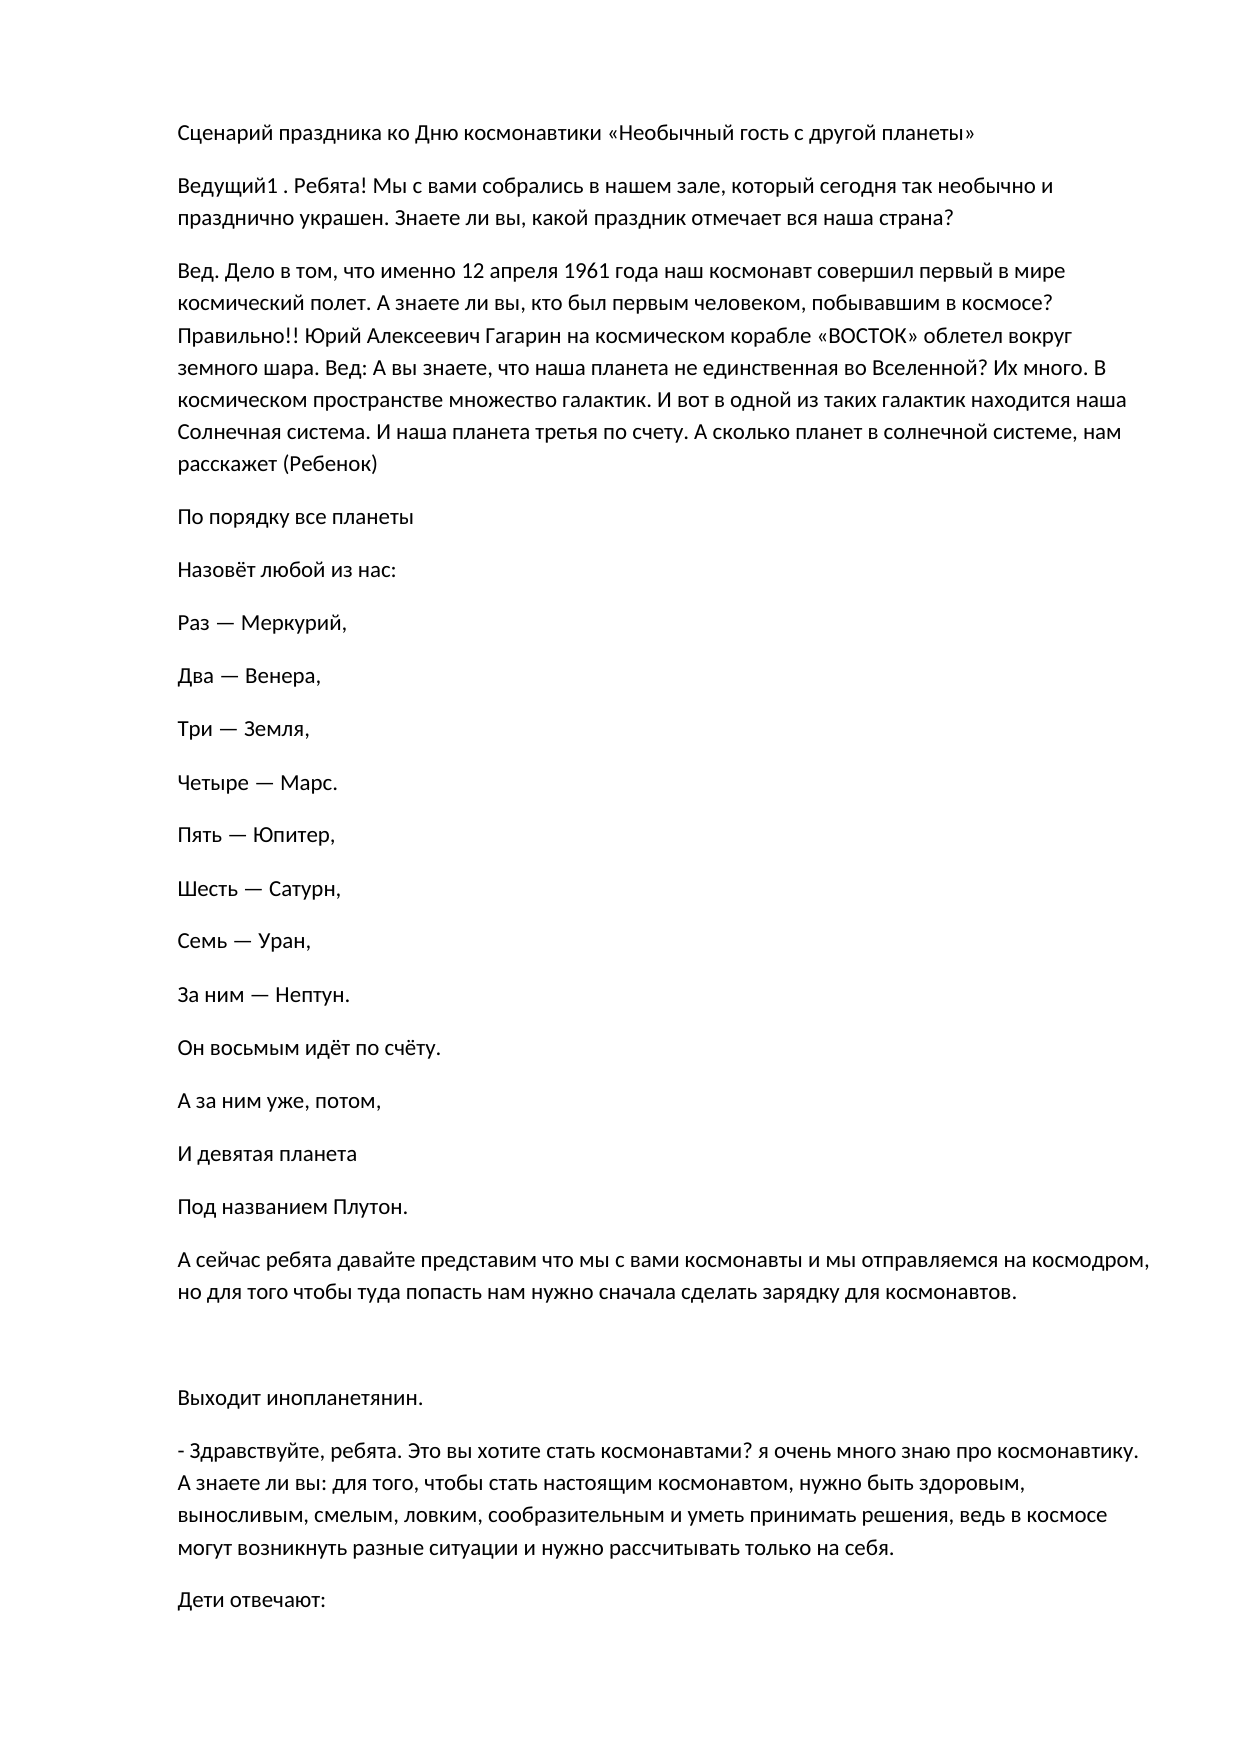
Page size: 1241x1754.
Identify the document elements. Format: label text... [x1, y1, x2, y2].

text Вед. Дело в том, что именно 12 апреля 1961 года наш космонавт совершил первый в мире космический полет. А знаете ли вы, кто был первым человеком, побывавшим в космосе? Правильно!! Юрий Алексеевич Гагарин на космическом корабле «ВОСТОК» облетел вокруг земного шара. Вед: А вы знаете, что наша планета не единственная во Вселенной? Их много. В космическом пространстве множество галактик. И вот в одной из таких галактик находится наша Солнечная система. И наша планета третья по счету. А сколько планет в солнечной системе, нам расскажет (Ребенок) [177, 256, 1152, 477]
text Шесть — Сатурн, [177, 874, 1152, 902]
text Сценарий праздника ко Дню космонавтики «Необычный гость с другой планеты» [177, 118, 1152, 146]
text За ним — Нептун. [177, 980, 1152, 1008]
text Назовёт любой из нас: [177, 556, 1152, 583]
text Семь — Уран, [177, 927, 1152, 955]
text Под названием Плутон. [177, 1192, 1152, 1220]
text Два — Венера, [177, 662, 1152, 689]
text Ведущий1 . Ребята! Мы с вами собрались в нашем зале, который сегодня так необычно и празднично украшен. Знаете ли вы, какой праздник отмечает вся наша страна? [177, 171, 1152, 231]
text А сейчас ребята давайте представим что мы с вами космонавты и мы отправляемся на космодром, но для того чтобы туда попасть нам нужно сначала сделать зарядку для космонавтов. [177, 1245, 1152, 1305]
text Он восьмым идёт по счёту. [177, 1033, 1152, 1061]
text А за ним уже, потом, [177, 1086, 1152, 1114]
text Пять — Юпитер, [177, 821, 1152, 849]
text - Здравствуйте, ребята. Это вы хотите стать космонавтами? я очень много знаю про космонавтику. А знаете ли вы: для того, чтобы стать настоящим космонавтом, нужно быть здоровым, выносливым, смелым, ловким, сообразительным и уметь принимать решения, ведь в космосе могут возникнуть разные ситуации и нужно рассчитывать только на себя. [177, 1436, 1152, 1561]
text Четыре — Марс. [177, 768, 1152, 796]
text Три — Земля, [177, 714, 1152, 743]
text Раз — Меркурий, [177, 608, 1152, 637]
text Дети отвечают: [177, 1586, 1152, 1614]
text По порядку все планеты [177, 502, 1152, 531]
text Выходит инопланетянин. [177, 1383, 1152, 1411]
text И девятая планета [177, 1139, 1152, 1167]
